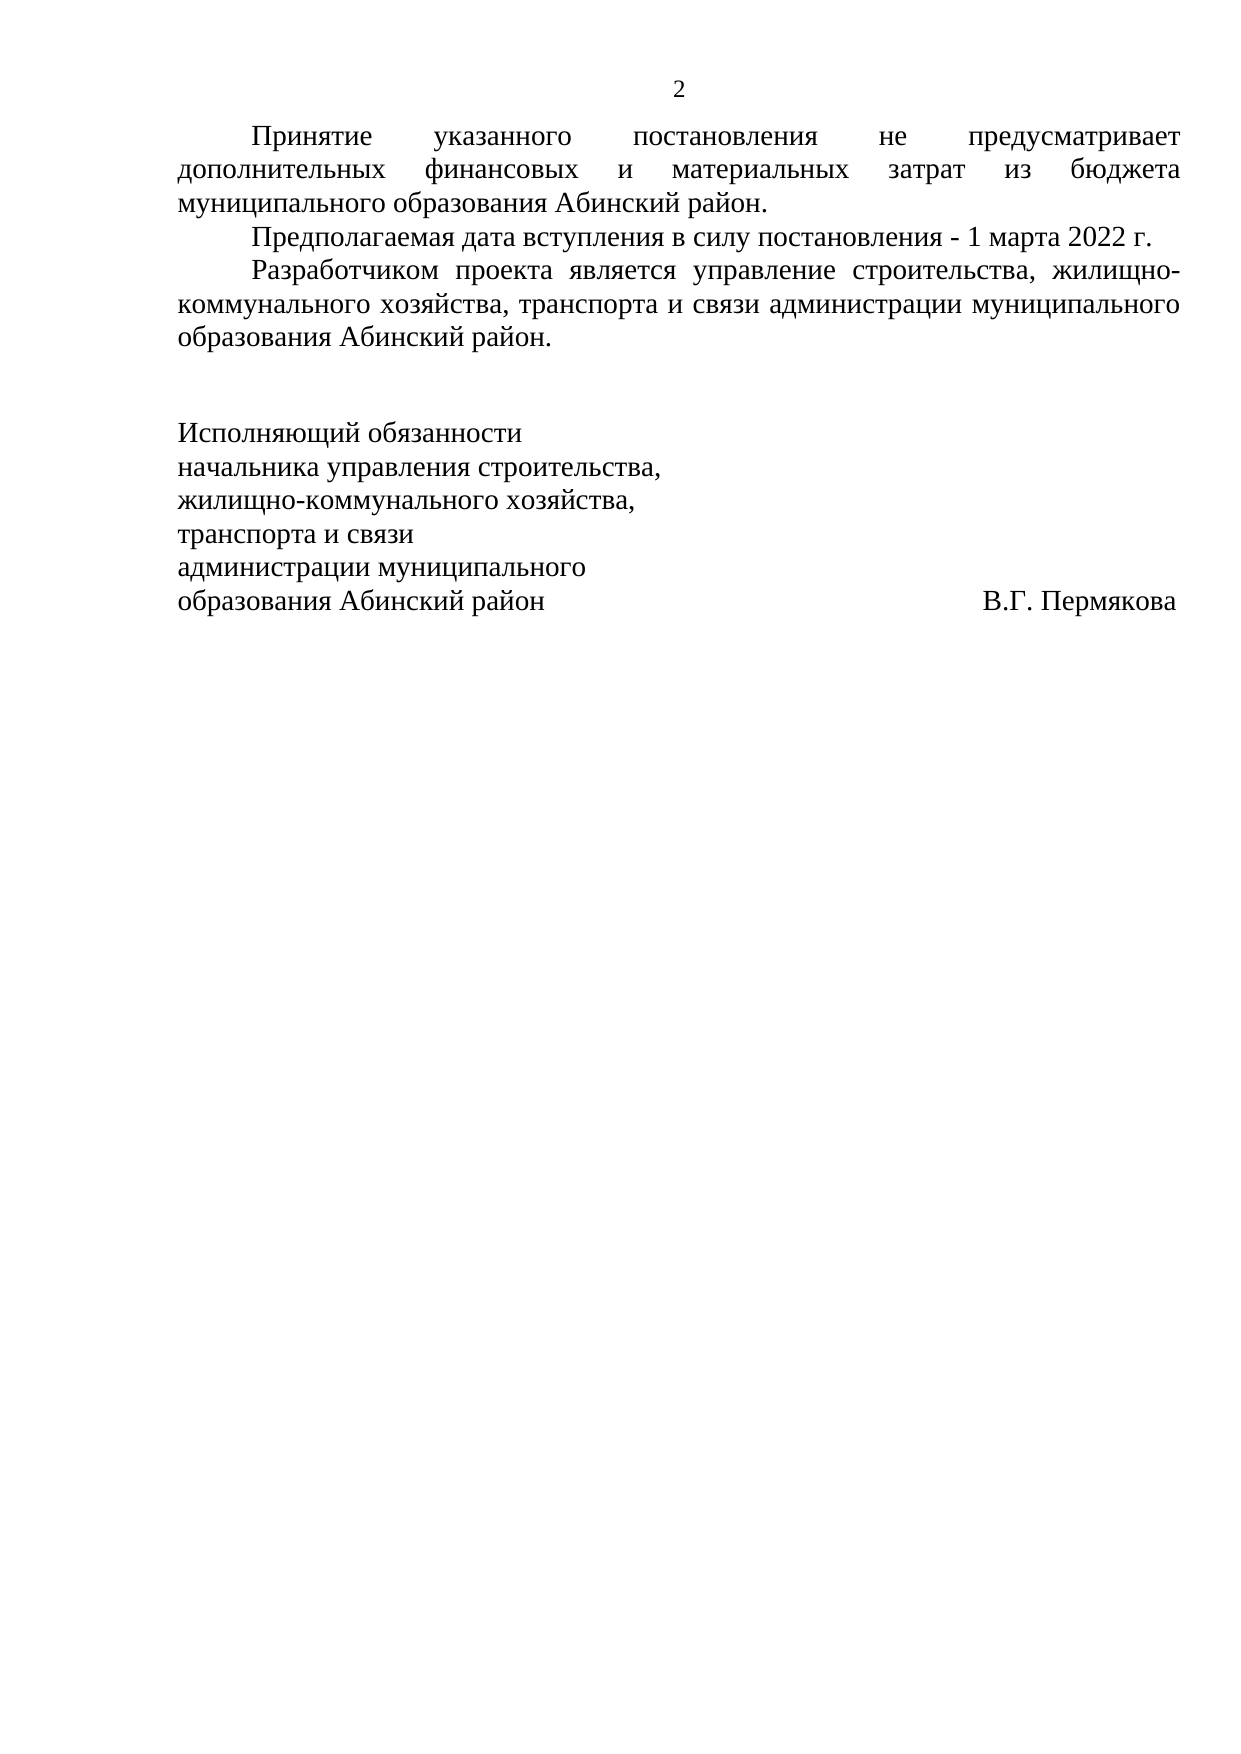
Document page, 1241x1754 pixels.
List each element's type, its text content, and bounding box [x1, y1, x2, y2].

list Предполагаемая дата вступления в силу постановления - 1 марта 2022 г. [177, 219, 1181, 252]
text администрации муниципального [177, 549, 1181, 583]
text начальника управления строительства, [177, 449, 1181, 482]
text транспорта и связи [177, 516, 1181, 549]
text Разработчиком проекта является управление строительства, жилищно-коммунального хозяйства, транспорта и связи администрации муниципального образования Абинский район. [177, 252, 1181, 353]
text Исполняющий обязанности [177, 415, 1181, 449]
text Принятие указанного постановления не предусматривает дополнительных финансовых и материальных затрат из бюджета муниципального образования Абинский район. [177, 118, 1181, 219]
text жилищно-коммунального хозяйства, [177, 482, 1181, 516]
text образования Абинский район В.Г. Пермякова [177, 583, 1181, 616]
